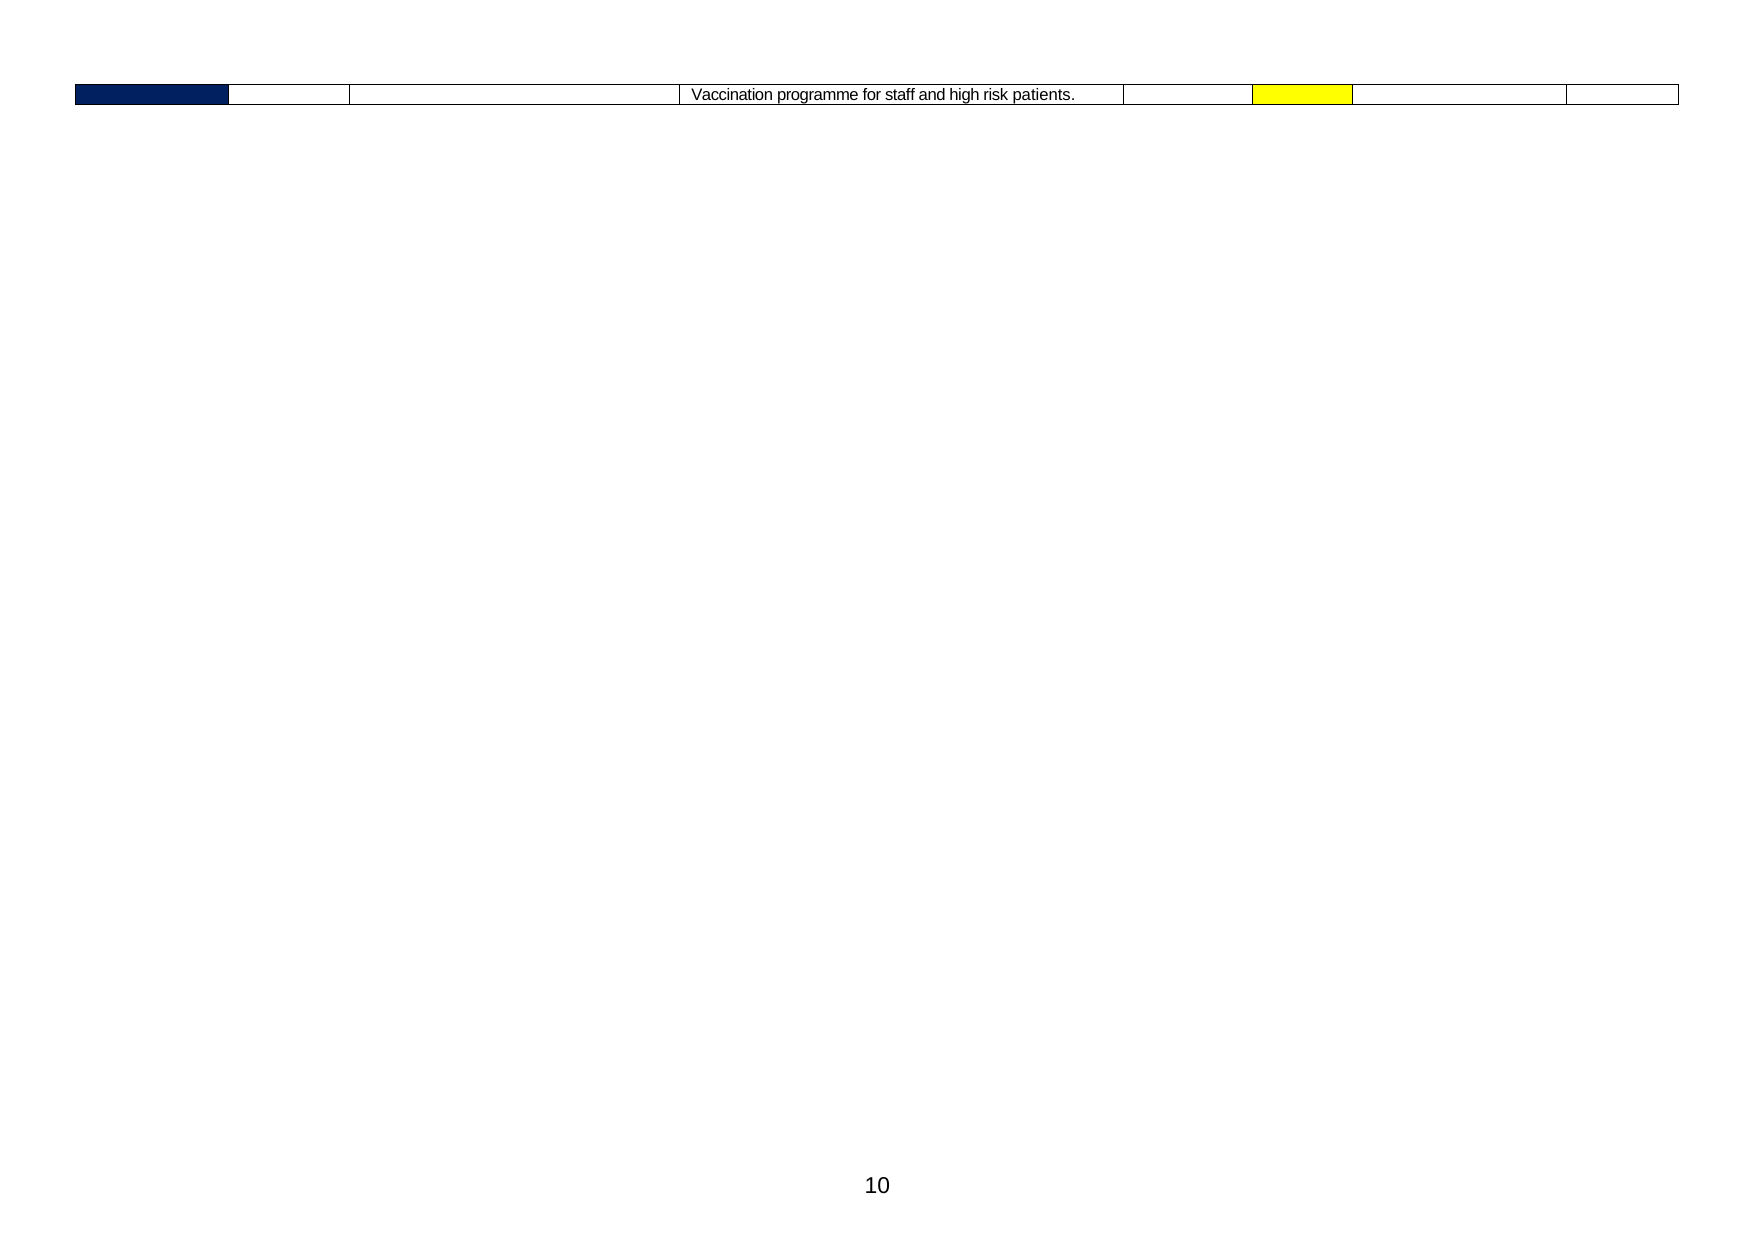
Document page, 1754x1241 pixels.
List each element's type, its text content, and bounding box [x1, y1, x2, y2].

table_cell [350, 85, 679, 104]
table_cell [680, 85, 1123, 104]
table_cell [1353, 85, 1566, 104]
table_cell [76, 85, 228, 104]
table_cell Medium [1253, 85, 1352, 104]
table_cell 2 [1567, 85, 1678, 104]
table_cell 2 x 4 = 8 [1124, 85, 1252, 104]
table_cell S6 [229, 85, 349, 104]
